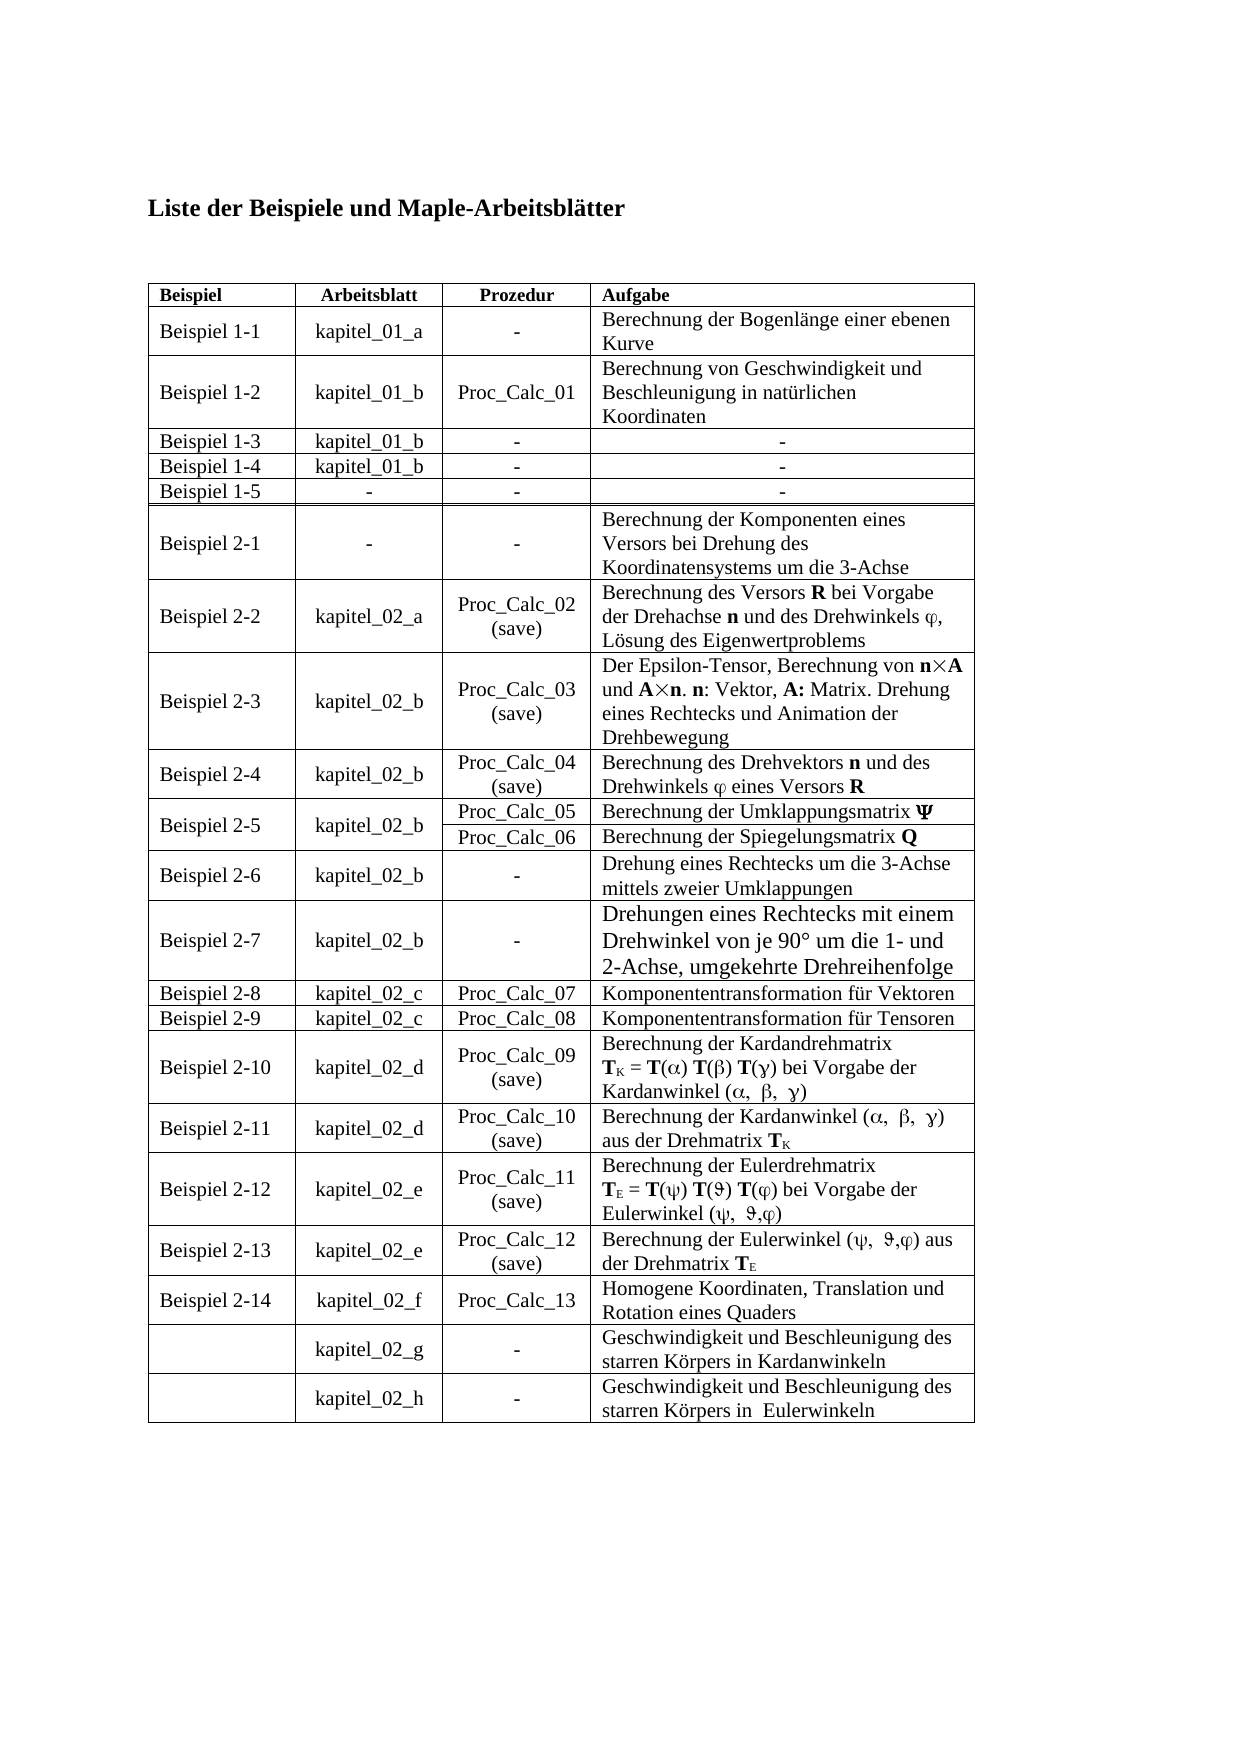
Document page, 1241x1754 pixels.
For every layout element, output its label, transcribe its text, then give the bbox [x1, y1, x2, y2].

table_cell - [296, 479, 442, 503]
table_cell Proc_Calc_04 (save) [443, 750, 590, 798]
table_cell Berechnung von Geschwindigkeit und Beschleunigung in natürlichen Koordinaten [591, 356, 974, 428]
table_cell Beispiel 1-3 [149, 429, 295, 453]
table_cell kapitel_02_h [296, 1374, 442, 1422]
table_cell Proc_Calc_01 [443, 356, 590, 428]
table_cell Berechnung des Drehvektors n und des Drehwinkels  eines Versors R [591, 750, 974, 798]
table_cell kapitel_02_d [296, 1031, 442, 1103]
table_cell Berechnung der Eulerdrehmatrix TE = T() T() T() bei Vorgabe der Eulerwinkel () [591, 1153, 974, 1225]
table_cell - [591, 479, 974, 503]
table_cell kapitel_01_b [296, 356, 442, 428]
table_cell kapitel_02_b [296, 653, 442, 749]
table_header Prozedur [443, 284, 590, 306]
table_cell Proc_Calc_05 [443, 799, 590, 823]
table_cell Beispiel 2-14 [149, 1276, 295, 1324]
table_cell - [443, 506, 590, 579]
table_cell Proc_Calc_03 (save) [443, 653, 590, 749]
table_cell kapitel_02_b [296, 901, 442, 979]
table_cell Beispiel 2-6 [149, 851, 295, 899]
table_cell - [443, 479, 590, 503]
table_cell kapitel_02_f [296, 1276, 442, 1324]
table_cell Beispiel 1-2 [149, 356, 295, 428]
table_cell Der Epsilon-Tensor, Berechnung von nA und An. n: Vektor, A: Matrix. Drehung eines Rechtecks und Animation der Drehbewegung [591, 653, 974, 749]
table_cell kapitel_02_d [296, 1104, 442, 1152]
table_header Arbeitsblatt [296, 284, 442, 306]
table_cell Proc_Calc_10 (save) [443, 1104, 590, 1152]
table_cell [149, 1374, 295, 1422]
table_cell - [443, 1374, 590, 1422]
table_cell Beispiel 1-4 [149, 454, 295, 478]
table_cell Komponententransformation für Tensoren [591, 1006, 974, 1030]
table_cell Beispiel 2-2 [149, 580, 295, 652]
table_header Aufgabe [591, 284, 974, 306]
table_cell Beispiel 1-5 [149, 479, 295, 503]
table_cell - [591, 429, 974, 453]
table_cell kapitel_02_g [296, 1325, 442, 1373]
table_cell - [443, 307, 590, 355]
table_cell Beispiel 2-3 [149, 653, 295, 749]
table_cell - [296, 506, 442, 579]
table_cell - [443, 1325, 590, 1373]
table_cell kapitel_02_c [296, 1006, 442, 1030]
table_cell Proc_Calc_08 [443, 1006, 590, 1030]
table_cell Beispiel 2-13 [149, 1226, 295, 1274]
table_cell Berechnung der Komponenten eines Versors bei Drehung des Koordinatensystems um die 3-Achse [591, 506, 974, 579]
table_cell Drehungen eines Rechtecks mit einem Drehwinkel von je 90° um die 1- und 2-Achse, umgekehrte Drehreihenfolge [591, 901, 974, 979]
table_cell Beispiel 2-4 [149, 750, 295, 798]
table_cell Beispiel 2-11 [149, 1104, 295, 1152]
table_cell Proc_Calc_02 (save) [443, 580, 590, 652]
table_cell Berechnung der Kardandrehmatrix TK = T() T() T() bei Vorgabe der Kardanwinkel () [591, 1031, 974, 1103]
table_cell Komponententransformation für Vektoren [591, 981, 974, 1005]
table_cell Geschwindigkeit und Beschleunigung des starren Körpers in Eulerwinkeln [591, 1374, 974, 1422]
table_cell Homogene Koordinaten, Translation und Rotation eines Quaders [591, 1276, 974, 1324]
table_cell kapitel_02_c [296, 981, 442, 1005]
table_cell kapitel_01_a [296, 307, 442, 355]
text Liste der Beispiele und Maple-Arbeitsblätter [148, 193, 1093, 221]
table_cell Proc_Calc_07 [443, 981, 590, 1005]
table_cell - [443, 454, 590, 478]
table_cell Berechnung der Umklappungsmatrix  [591, 799, 974, 823]
table_header Beispiel [149, 284, 295, 306]
table_cell Proc_Calc_06 [443, 825, 590, 850]
table_cell kapitel_02_a [296, 580, 442, 652]
table_cell Beispiel 2-1 [149, 506, 295, 579]
table_cell Beispiel 2-9 [149, 1006, 295, 1030]
table_cell kapitel_01_b [296, 429, 442, 453]
table_cell Proc_Calc_09 (save) [443, 1031, 590, 1103]
table_cell Berechnung der Spiegelungsmatrix Q [591, 825, 974, 850]
table_cell Beispiel 2-7 [149, 901, 295, 979]
table_cell Berechnung der Eulerwinkel () aus der Drehmatrix TE [591, 1226, 974, 1274]
table_cell Berechnung der Kardanwinkel () aus der Drehmatrix TK [591, 1104, 974, 1152]
table_cell Proc_Calc_11 (save) [443, 1153, 590, 1225]
table_cell Berechnung des Versors R bei Vorgabe der Drehachse n und des Drehwinkels , Lösung des Eigenwertproblems [591, 580, 974, 652]
table_cell Proc_Calc_12 (save) [443, 1226, 590, 1274]
table_cell Beispiel 2-10 [149, 1031, 295, 1103]
table_cell - [591, 454, 974, 478]
table_cell Proc_Calc_13 [443, 1276, 590, 1324]
table_cell Beispiel 2-8 [149, 981, 295, 1005]
table_cell Beispiel 2-12 [149, 1153, 295, 1225]
table_cell - [443, 851, 590, 899]
table_cell Drehung eines Rechtecks um die 3-Achse mittels zweier Umklappungen [591, 851, 974, 899]
table_cell kapitel_01_b [296, 454, 442, 478]
table_cell kapitel_02_e [296, 1153, 442, 1225]
table_cell Geschwindigkeit und Beschleunigung des starren Körpers in Kardanwinkeln [591, 1325, 974, 1373]
table_cell Beispiel 2-5 [149, 799, 295, 850]
table_cell [149, 1325, 295, 1373]
table_cell kapitel_02_b [296, 851, 442, 899]
table_cell kapitel_02_e [296, 1226, 442, 1274]
table_cell - [443, 901, 590, 979]
table_cell Beispiel 1-1 [149, 307, 295, 355]
table_cell - [443, 429, 590, 453]
table_cell kapitel_02_b [296, 799, 442, 850]
table_cell kapitel_02_b [296, 750, 442, 798]
table_cell Berechnung der Bogenlänge einer ebenen Kurve [591, 307, 974, 355]
